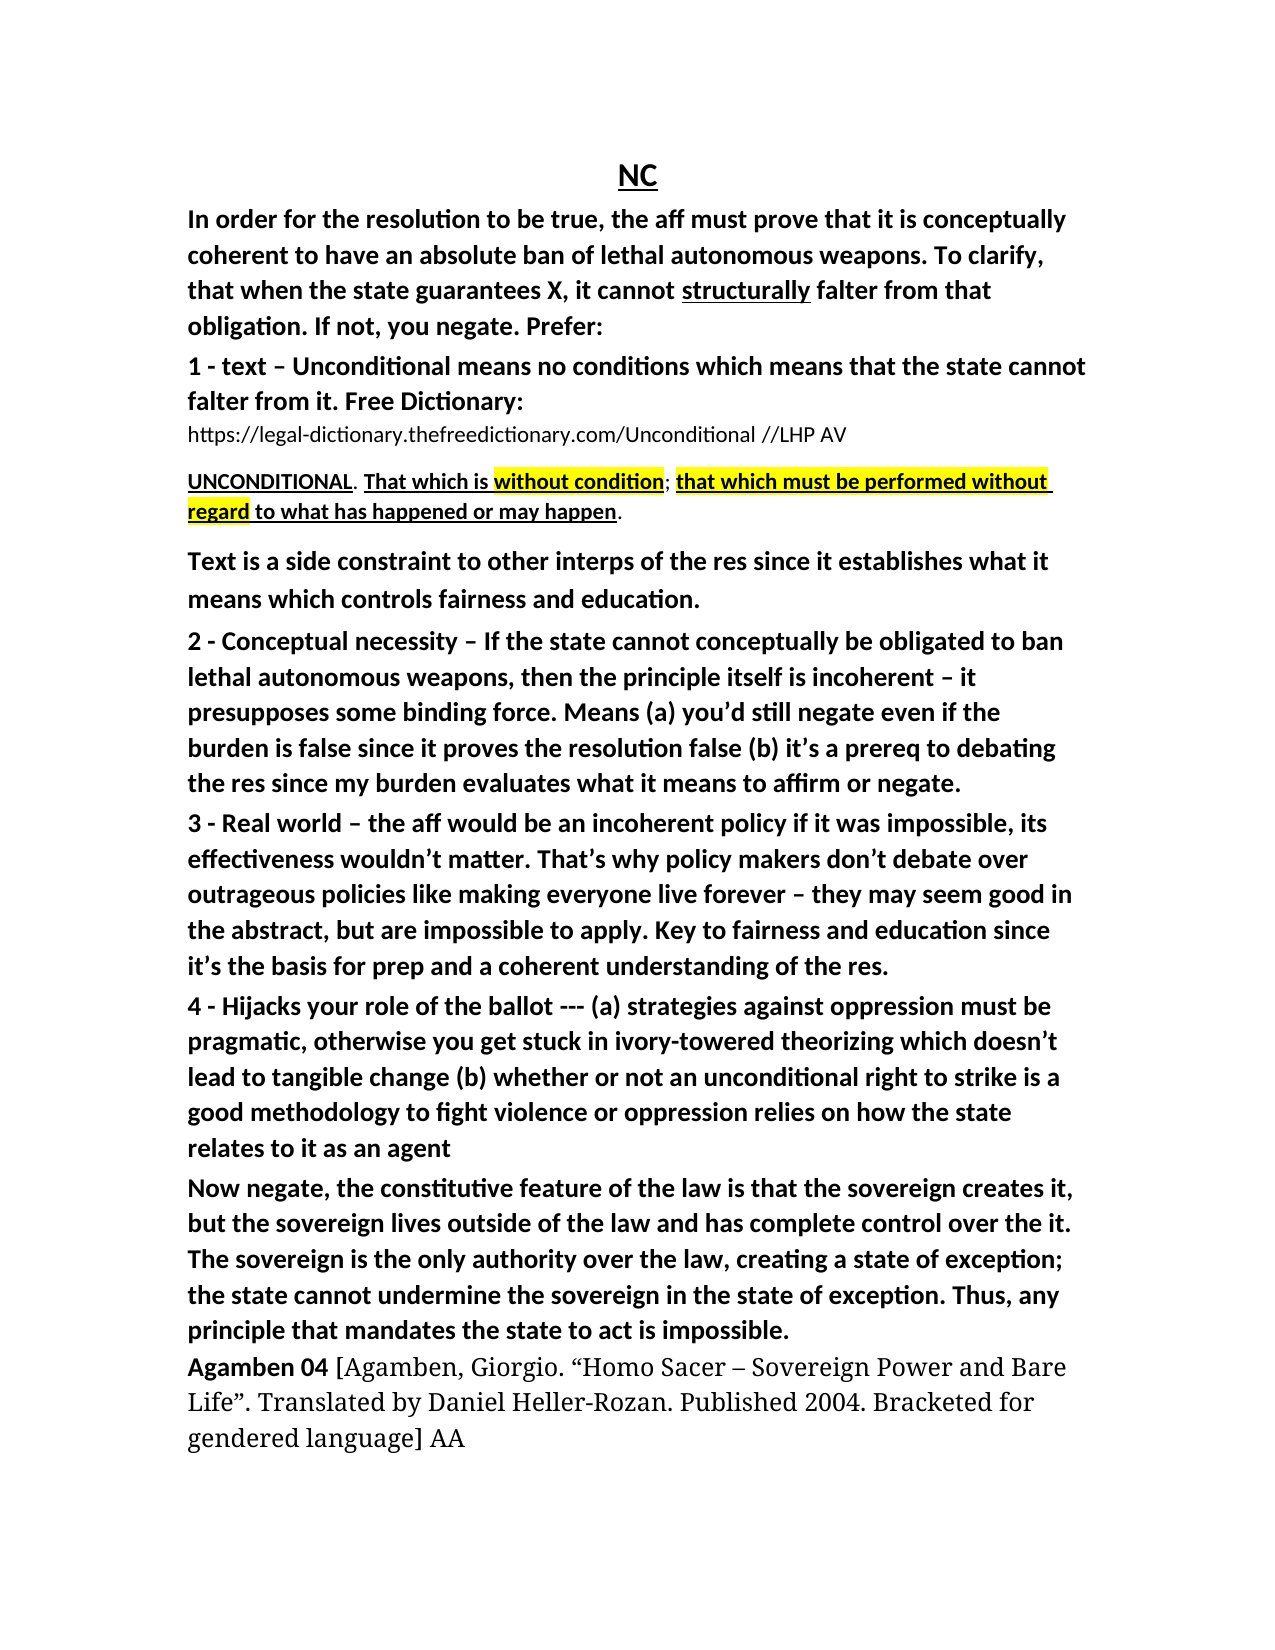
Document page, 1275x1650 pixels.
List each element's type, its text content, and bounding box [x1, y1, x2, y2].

subtitle In order for the resolution to be true, the aff must prove that it is conceptually coherent to have an absolute ban of lethal autonomous weapons. To clarify, that when the state guarantees X, it cannot structurally falter from that obligation. If not, you negate. Prefer: [187, 202, 1087, 342]
subtitle 2 - Conceptual necessity – If the state cannot conceptually be obligated to ban lethal autonomous weapons, then the principle itself is incoherent – it presupposes some binding force. Means (a) you’d still negate even if the burden is false since it proves the resolution false (b) it’s a prereq to debating the res since my burden evaluates what it means to affirm or negate. [187, 624, 1087, 800]
subtitle Now negate, the constitutive feature of the law is that the sovereign creates it, but the sovereign lives outside of the law and has complete control over the it. The sovereign is the only authority over the law, creating a state of exception; the state cannot undermine the sovereign in the state of exception. Thus, any principle that mandates the state to act is impossible. [187, 1171, 1087, 1347]
text https://legal-dictionary.thefreedictionary.com/Unconditional //LHP AV [187, 420, 1087, 448]
subtitle NC [187, 154, 1087, 195]
subtitle Text is a side constraint to other interps of the res since it establishes what it means which controls fairness and education. [187, 544, 1087, 615]
subtitle 4 - Hijacks your role of the ballot --- (a) strategies against oppression must be pragmatic, otherwise you get stuck in ivory-towered theorizing which doesn’t lead to tangible change (b) whether or not an unconditional right to strike is a good methodology to fight violence or oppression relies on how the state relates to it as an agent [187, 989, 1087, 1164]
subtitle 3 - Real world – the aff would be an incoherent policy if it was impossible, its effectiveness wouldn’t matter. That’s why policy makers don’t debate over outrageous policies like making everyone live forever – they may seem good in the abstract, but are impossible to apply. Key to fairness and education since it’s the basis for prep and a coherent understanding of the res. [187, 806, 1087, 982]
text UNCONDITIONAL. That which is without condition; that which must be performed without regard to what has happened or may happen. [187, 467, 1087, 525]
subtitle 1 - text – Unconditional means no conditions which means that the state cannot falter from it. Free Dictionary: [187, 349, 1087, 418]
text Agamben 04 [Agamben, Giorgio. “Homo Sacer – Sovereign Power and Bare Life”. Translated by Daniel Heller-Rozan. Published 2004. Bracketed for gendered language] AA [187, 1349, 1087, 1455]
